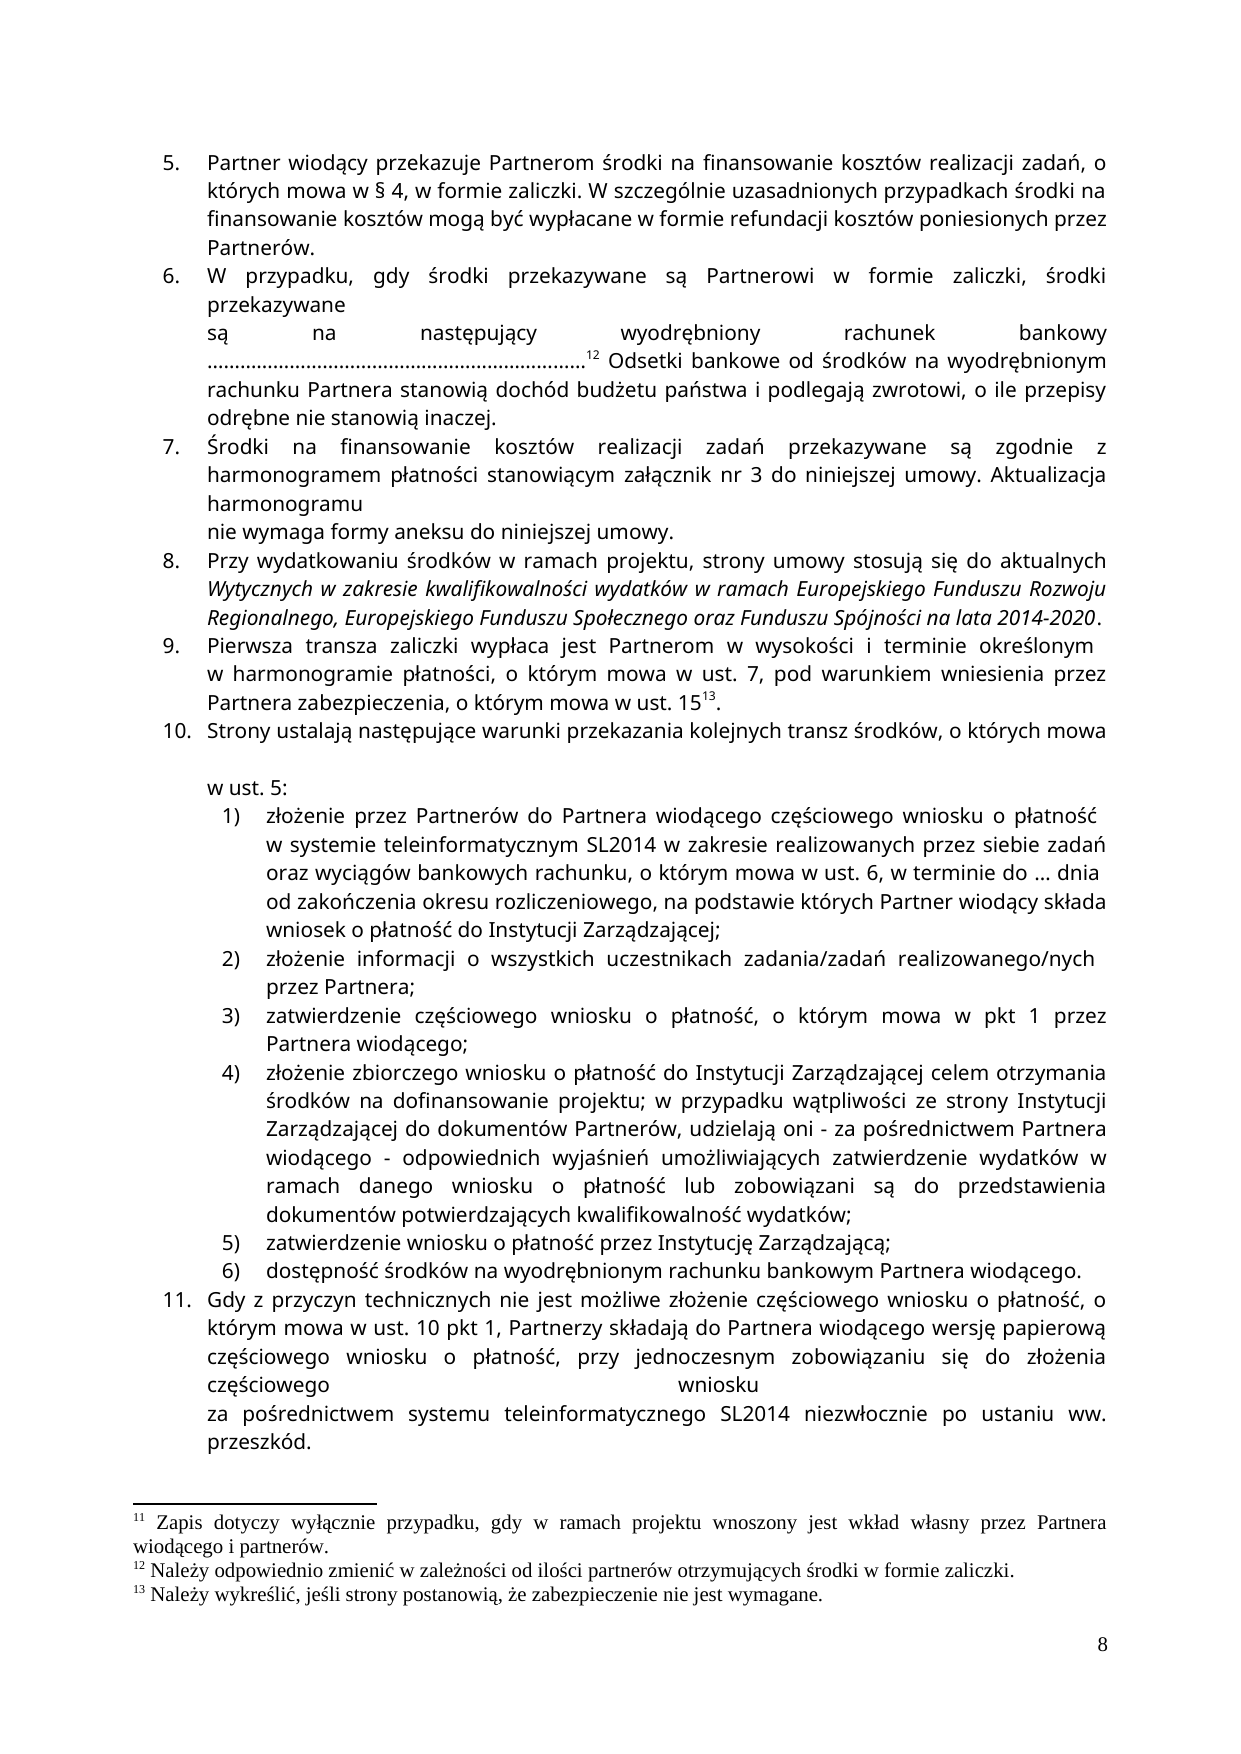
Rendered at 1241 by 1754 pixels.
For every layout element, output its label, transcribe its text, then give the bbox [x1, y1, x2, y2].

list złożenie zbiorczego wniosku o płatność do Instytucji Zarządzającej celem otrzymania środków na dofinansowanie projektu; w przypadku wątpliwości ze strony Instytucji Zarządzającej do dokumentów Partnerów, udzielają oni - za pośrednictwem Partnera wiodącego - odpowiednich wyjaśnień umożliwiających zatwierdzenie wydatków w ramach danego wniosku o płatność lub zobowiązani są do przedstawienia dokumentów potwierdzających kwalifikowalność wydatków; [222, 1058, 1107, 1228]
list Gdy z przyczyn technicznych nie jest możliwe złożenie częściowego wniosku o płatność, o którym mowa w ust. 10 pkt 1, Partnerzy składają do Partnera wiodącego wersję papierową częściowego wniosku o płatność, przy jednoczesnym zobowiązaniu się do złożenia częściowego wniosku za pośrednictwem systemu teleinformatycznego SL2014 niezwłocznie po ustaniu ww. przeszkód. [162, 1285, 1107, 1456]
list Strony ustalają następujące warunki przekazania kolejnych transz środków, o których mowa w ust. 5: [162, 716, 1107, 802]
list Środki na finansowanie kosztów realizacji zadań przekazywane są zgodnie z harmonogramem płatności stanowiącym załącznik nr 3 do niniejszej umowy. Aktualizacja harmonogramu nie wymaga formy aneksu do niniejszej umowy. [162, 432, 1107, 546]
list W przypadku, gdy środki przekazywane są Partnerowi w formie zaliczki, środki przekazywane są na następujący wyodrębniony rachunek bankowy …………………………………………………………… Odsetki bankowe od środków na wyodrębnionym rachunku Partnera stanowią dochód budżetu państwa i podlegają zwrotowi, o ile przepisy odrębne nie stanowią inaczej. [162, 261, 1107, 432]
list Partner wiodący przekazuje Partnerom środki na finansowanie kosztów realizacji zadań, o których mowa w § 4, w formie zaliczki. W szczególnie uzasadnionych przypadkach środki na finansowanie kosztów mogą być wypłacane w formie refundacji kosztów poniesionych przez Partnerów. [162, 148, 1107, 261]
list złożenie przez Partnerów do Partnera wiodącego częściowego wniosku o płatność w systemie teleinformatycznym SL2014 w zakresie realizowanych przez siebie zadań oraz wyciągów bankowych rachunku, o którym mowa w ust. 6, w terminie do … dnia od zakończenia okresu rozliczeniowego, na podstawie których Partner wiodący składa wniosek o płatność do Instytucji Zarządzającej; [222, 802, 1107, 944]
list Pierwsza transza zaliczki wypłaca jest Partnerom w wysokości i terminie określonym w harmonogramie płatności, o którym mowa w ust. 7, pod warunkiem wniesienia przez Partnera zabezpieczenia, o którym mowa w ust. 15. [162, 631, 1107, 716]
list złożenie informacji o wszystkich uczestnikach zadania/zadań realizowanego/nych przez Partnera; [222, 944, 1107, 1001]
list zatwierdzenie wniosku o płatność przez Instytucję Zarządzającą; [222, 1228, 1107, 1257]
list Przy wydatkowaniu środków w ramach projektu, strony umowy stosują się do aktualnych Wytycznych w zakresie kwalifikowalności wydatków w ramach Europejskiego Funduszu Rozwoju Regionalnego, Europejskiego Funduszu Społecznego oraz Funduszu Spójności na lata 2014-2020. [162, 546, 1107, 631]
list dostępność środków na wyodrębnionym rachunku bankowym Partnera wiodącego. [222, 1257, 1107, 1285]
list zatwierdzenie częściowego wniosku o płatność, o którym mowa w pkt 1 przez Partnera wiodącego; [222, 1001, 1107, 1058]
